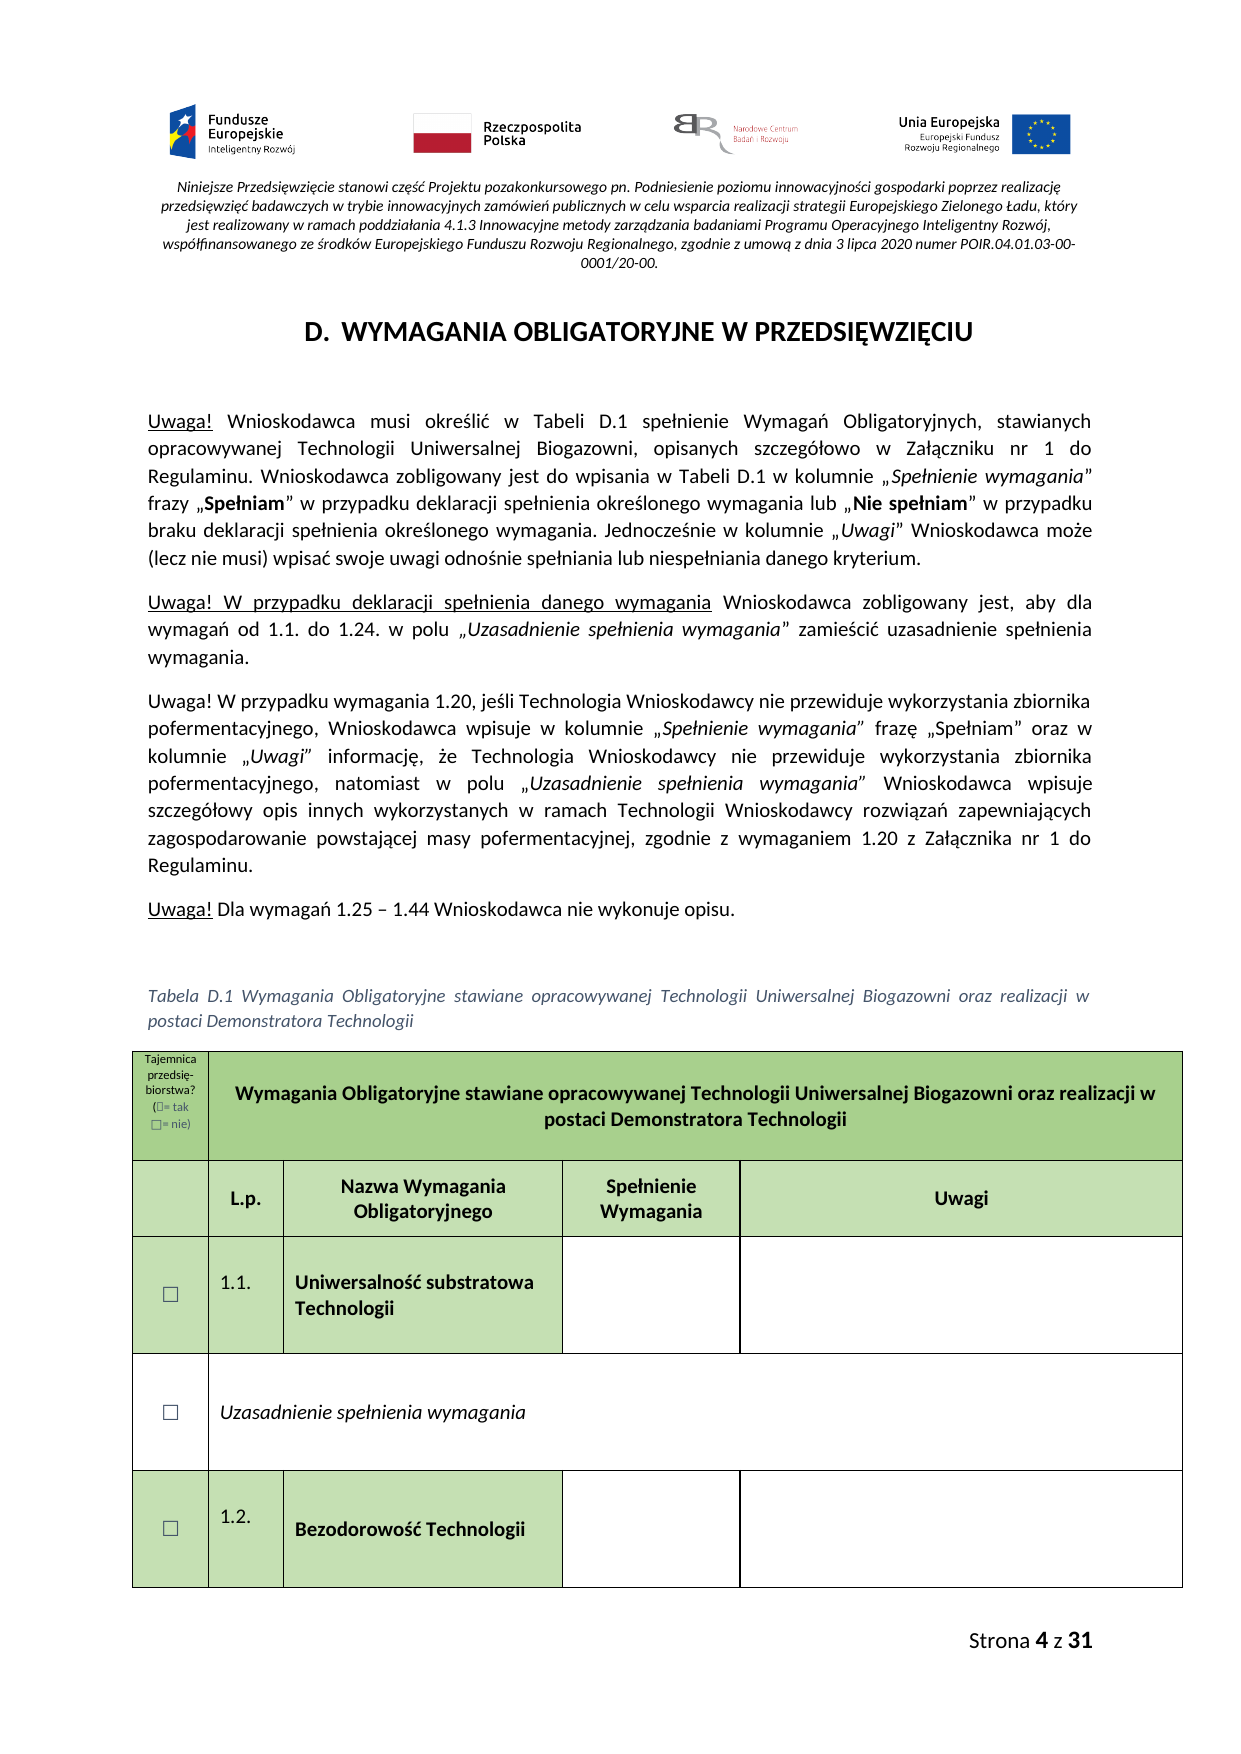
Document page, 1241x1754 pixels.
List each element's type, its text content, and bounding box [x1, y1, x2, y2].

table_cell Nazwa Wymagania Obligatoryjnego [284, 1161, 562, 1236]
table_cell [563, 1471, 739, 1587]
table_cell Spełnienie Wymagania [563, 1161, 739, 1236]
table_cell Bezodorowość Technologii [284, 1471, 562, 1587]
text Uwaga! Wnioskodawca musi określić w Tabeli D.1 spełnienie Wymagań Obligatoryjnych, stawianych opracowywanej Technologii Uniwersalnej Biogazowni, opisanych szczegółowo w Załączniku nr 1 do Regulaminu. Wnioskodawca zobligowany jest do wpisania w Tabeli D.1 w kolumnie „Spełnienie wymagania” frazy „Spełniam” w przypadku deklaracji spełnienia określonego wymagania lub „Nie spełniam” w przypadku braku deklaracji spełnienia określonego wymagania. Jednocześnie w kolumnie „Uwagi” Wnioskodawca może (lecz nie musi) wpisać swoje uwagi odnośnie spełniania lub niespełniania danego kryterium. [148, 408, 1093, 571]
picture [169, 104, 1071, 159]
text Uwaga! W przypadku wymagania 1.20, jeśli Technologia Wnioskodawcy nie przewiduje wykorzystania zbiornika pofermentacyjnego, Wnioskodawca wpisuje w kolumnie „Spełnienie wymagania” frazę „Spełniam” oraz w kolumnie „Uwagi” informację, że Technologia Wnioskodawcy nie przewiduje wykorzystania zbiornika pofermentacyjnego, natomiast w polu „Uzasadnienie spełnienia wymagania” Wnioskodawca wpisuje szczegółowy opis innych wykorzystanych w ramach Technologii Wnioskodawcy rozwiązań zapewniających zagospodarowanie powstającej masy pofermentacyjnej, zgodnie z wymaganiem 1.20 z Załącznika nr 1 do Regulaminu. [148, 688, 1093, 878]
table_header Wymagania Obligatoryjne stawiane opracowywanej Technologii Uniwersalnej Biogazowni oraz realizacji w postaci Demonstratora Technologii [209, 1052, 1182, 1160]
table_cell L.p. [209, 1161, 283, 1236]
table_cell Uzasadnienie spełnienia wymagania [209, 1354, 1182, 1470]
table_cell [209, 1471, 283, 1587]
text Tabela D.1 Wymagania Obligatoryjne stawiane opracowywanej Technologii Uniwersalnej Biogazowni oraz realizacji w postaci Demonstratora Technologii [148, 984, 1093, 1032]
table_cell [133, 1161, 208, 1236]
table_header Tajemnica przedsię-biorstwa? (= tak □= nie) [133, 1052, 208, 1160]
subtitle WYMAGANIA OBLIGATORYJNE W PRZEDSIĘWZIĘCIU [185, 313, 1093, 349]
text Uwaga! Dla wymagań 1.25 – 1.44 Wnioskodawca nie wykonuje opisu. [148, 896, 1093, 922]
text Uwaga! W przypadku deklaracji spełnienia danego wymagania Wnioskodawca zobligowany jest, aby dla wymagań od 1.1. do 1.24. w polu „Uzasadnienie spełnienia wymagania” zamieścić uzasadnienie spełnienia wymagania. [148, 589, 1093, 669]
table_cell Uwagi [741, 1161, 1182, 1236]
table_cell [741, 1237, 1182, 1353]
table_cell [741, 1471, 1182, 1587]
table_cell [563, 1237, 739, 1353]
table_cell [209, 1237, 283, 1353]
table_cell Uniwersalność substratowa Technologii [284, 1237, 562, 1353]
